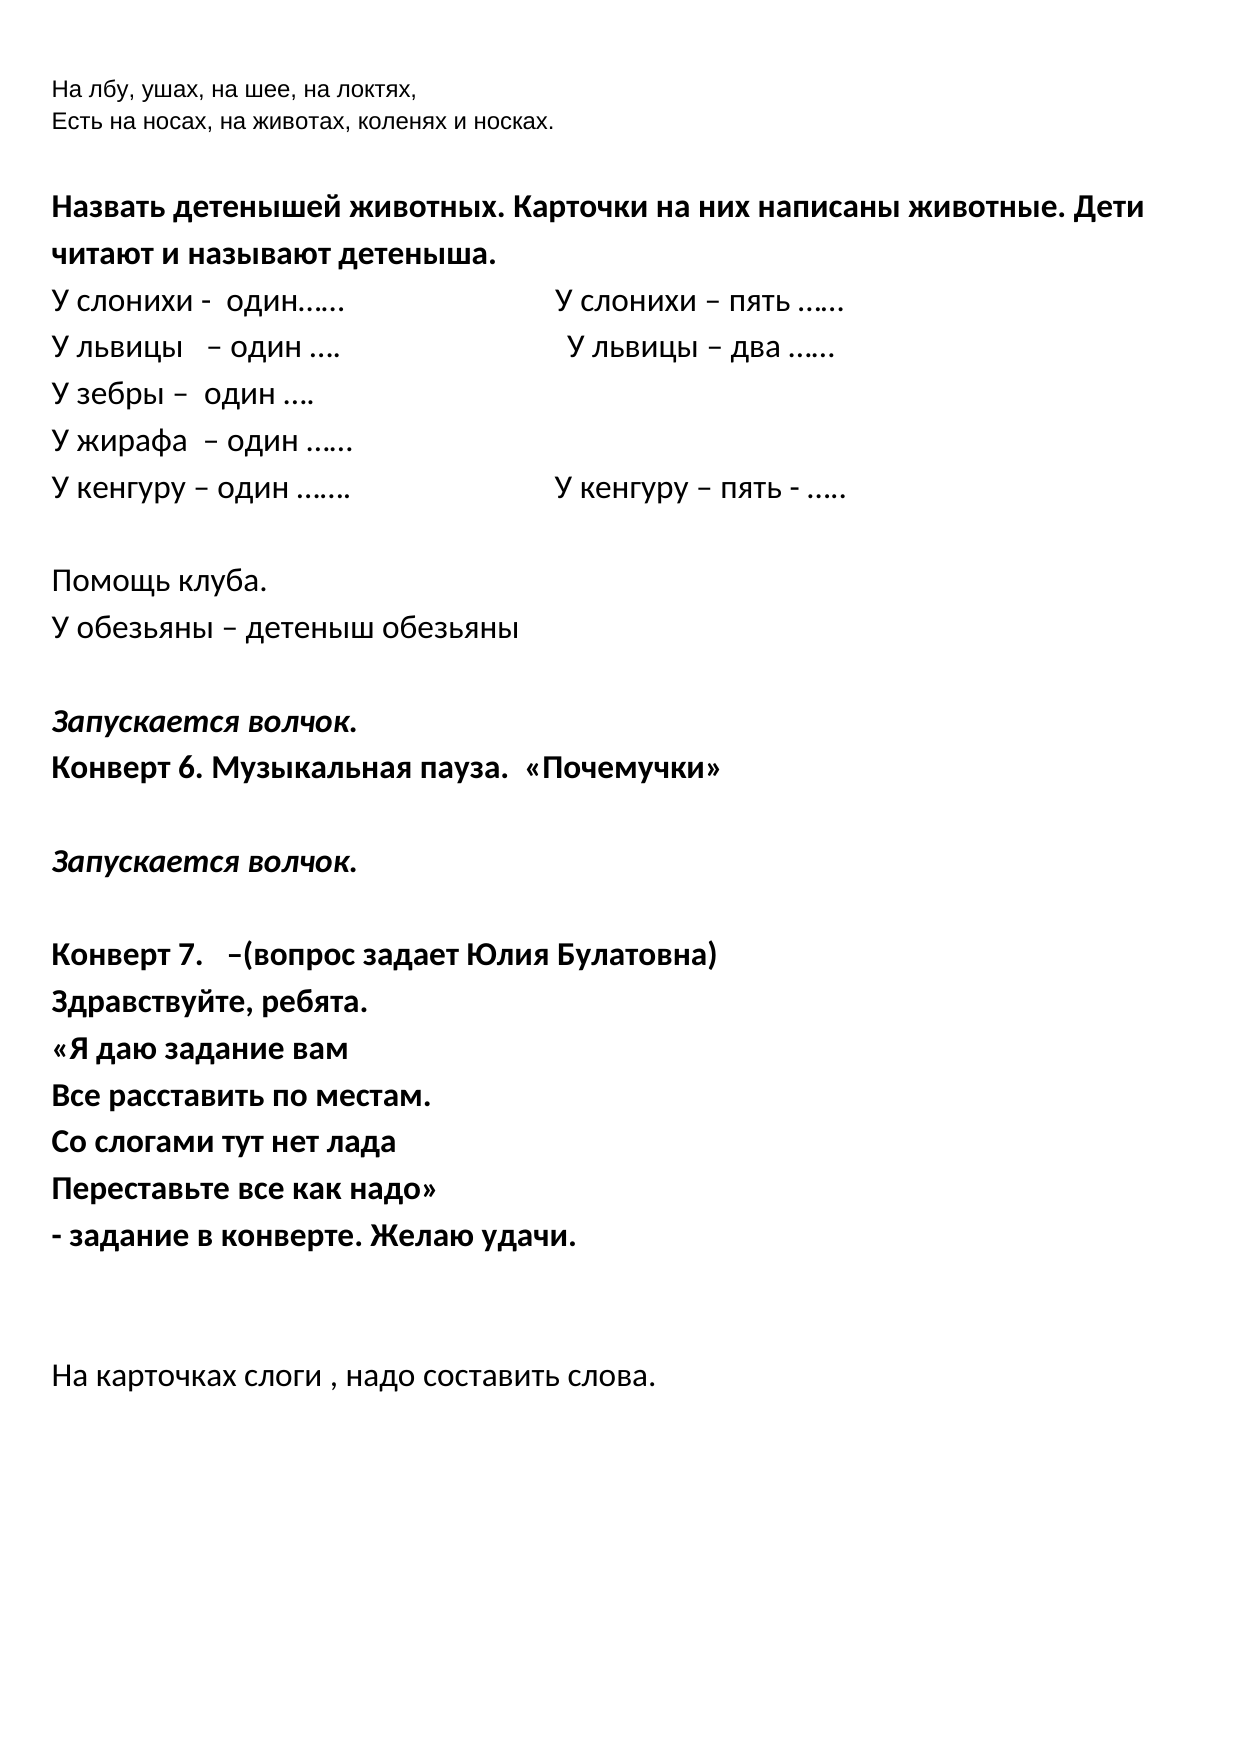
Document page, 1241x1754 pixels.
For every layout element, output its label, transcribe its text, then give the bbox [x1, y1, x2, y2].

text На карточках слоги , надо составить слова. [51, 1354, 1207, 1395]
text - задание в конверте. Желаю удачи. [51, 1214, 1207, 1255]
text «Я даю задание вам [51, 1027, 1207, 1068]
text У кенгуру – один ……. У кенгуру – пять - ….. [51, 466, 1207, 506]
text Здравствуйте, ребята. [51, 980, 1207, 1021]
text Все расставить по местам. [51, 1074, 1207, 1114]
text У слонихи - один…… У слонихи – пять …… [51, 279, 1207, 319]
text Назвать детенышей животных. Карточки на них написаны животные. Дети читают и называют детеныша. [51, 185, 1207, 273]
text Помощь клуба. [51, 559, 1207, 600]
text Переставьте все как надо» [51, 1167, 1207, 1208]
text У зебры – один …. [51, 372, 1207, 413]
text Запускается волчок. [51, 840, 1207, 881]
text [51, 75, 1207, 134]
text У обезьяны – детеныш обезьяны [51, 606, 1207, 647]
text Со слогами тут нет лада [51, 1121, 1207, 1161]
text Конверт 6. Музыкальная пауза. «Почемучки» [51, 746, 1207, 787]
text Запускается волчок. [51, 699, 1207, 740]
text Конверт 7. –(вопрос задает Юлия Булатовна) [51, 933, 1207, 974]
text У жирафа – один …… [51, 419, 1207, 460]
text У львицы – один …. У львицы – два …… [51, 325, 1207, 366]
